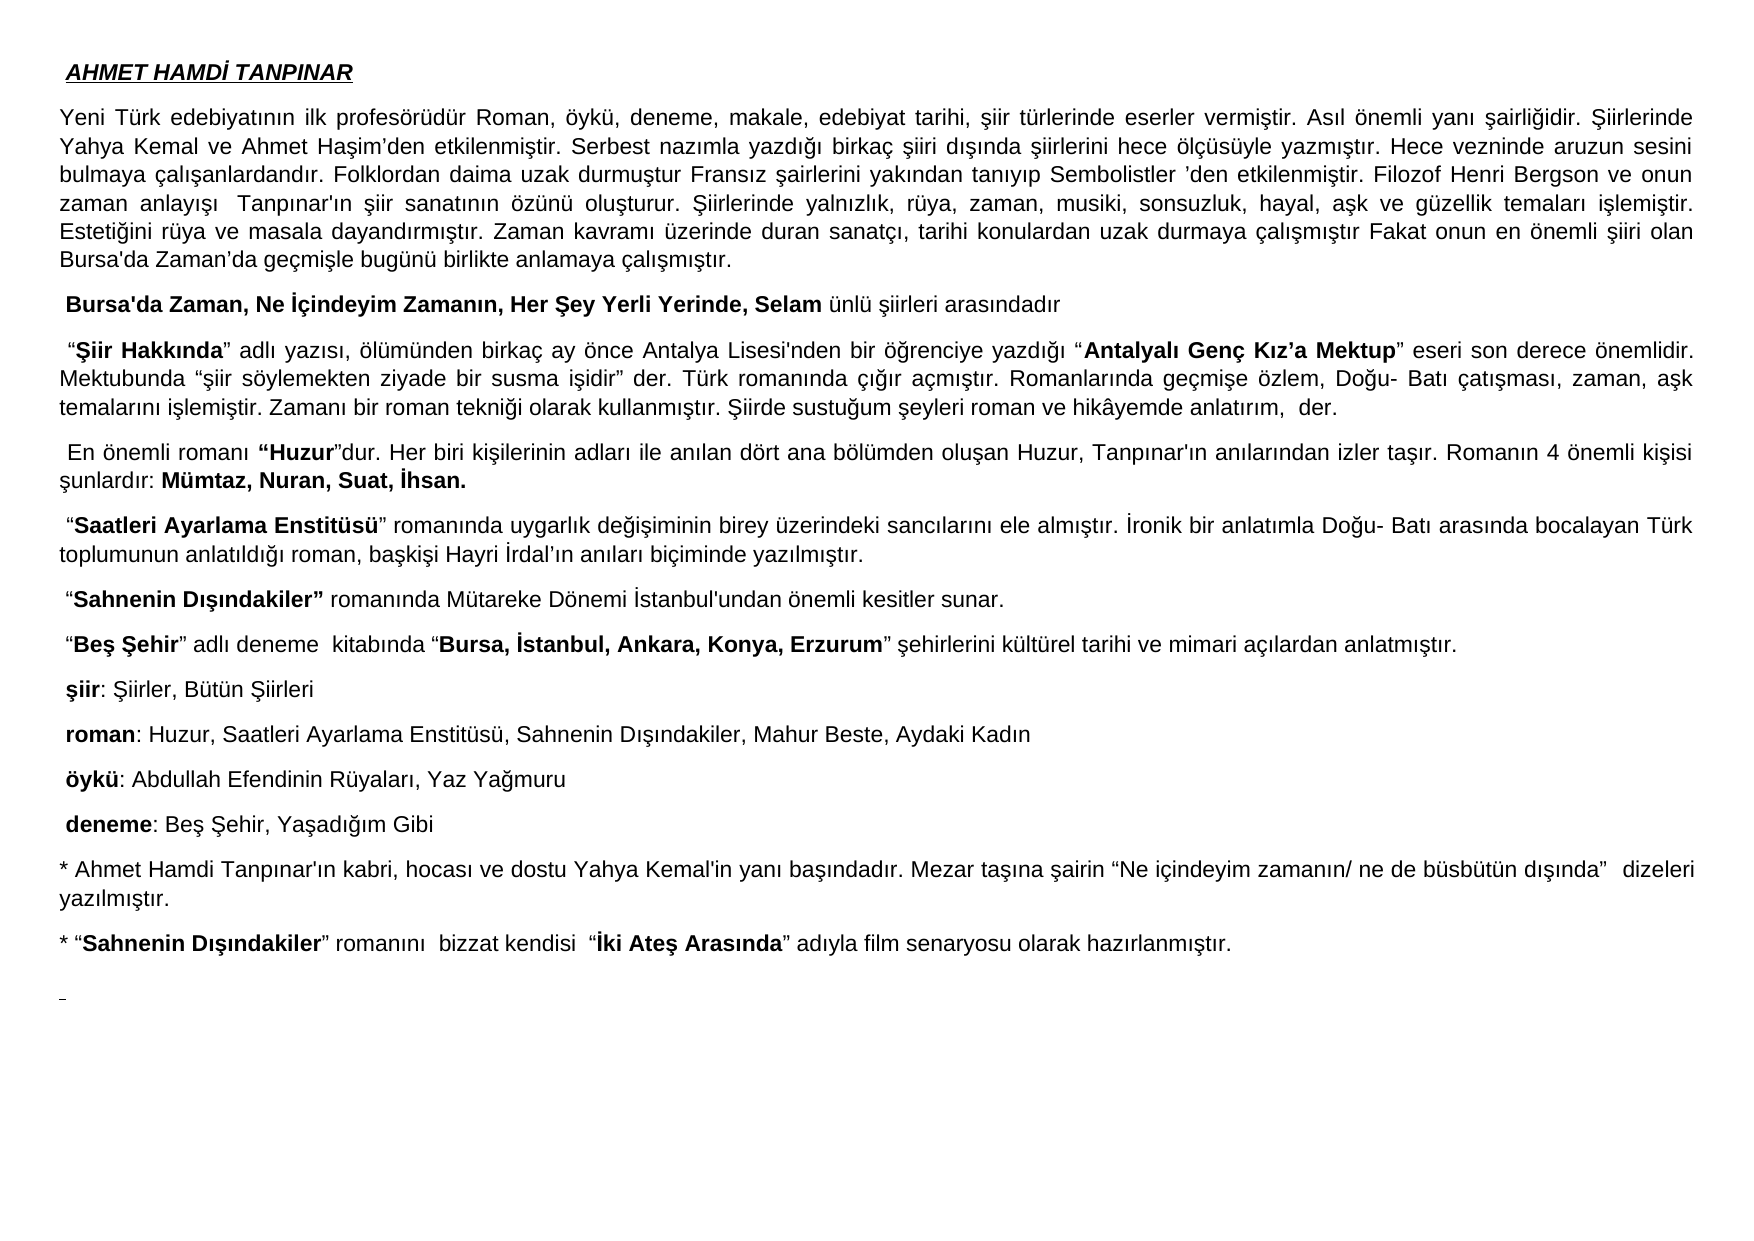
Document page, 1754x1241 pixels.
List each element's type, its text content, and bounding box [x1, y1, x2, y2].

text * “Sahnenin Dışındakiler” romanını bizzat kendisi “İki Ateş Arasında” adıyla film senaryosu olarak hazırlanmıştır. [59, 930, 1695, 956]
text öykü: Abdullah Efendinin Rüyaları, Yaz Yağmuru [59, 766, 1695, 792]
text Bursa'da Zaman, Ne İçindeyim Zamanın, Her Şey Yerli Yerinde, Selam ünlü şiirleri arasındadır [59, 291, 1695, 318]
text “Beş Şehir” adlı deneme kitabında “Bursa, İstanbul, Ankara, Konya, Erzurum” şehirlerini kültürel tarihi ve mimari açılardan anlatmıştır. [59, 631, 1695, 657]
text AHMET HAMDİ TANPINAR [59, 59, 1695, 85]
text “Şiir Hakkında” adlı yazısı, ölümünden birkaç ay önce Antalya Lisesi'nden bir öğrenciye yazdığı “Antalyalı Genç Kız’a Mektup” eseri son derece önemlidir. Mektubunda “şiir söylemekten ziyade bir susma işidir” der. Türk romanında çığır açmıştır. Romanlarında geçmişe özlem, Doğu- Batı çatışması, zaman, aşk temalarını işlemiştir. Zamanı bir roman tekniği olarak kullanmıştır. Şiirde sustuğum şeyleri roman ve hikâyemde anlatırım, der. [59, 337, 1695, 420]
text şiir: Şiirler, Bütün Şiirleri [59, 676, 1695, 702]
text “Saatleri Ayarlama Enstitüsü” romanında uygarlık değişiminin birey üzerindeki sancılarını ele almıştır. İronik bir anlatımla Doğu- Batı arasında bocalayan Türk toplumunun anlatıldığı roman, başkişi Hayri İrdal’ın anıları biçiminde yazılmıştır. [59, 512, 1695, 567]
text deneme: Beş Şehir, Yaşadığım Gibi [59, 811, 1695, 837]
text En önemli romanı “Huzur”dur. Her biri kişilerinin adları ile anılan dört ana bölümden oluşan Huzur, Tanpınar'ın anılarından izler taşır. Romanın 4 önemli kişisi şunlardır: Mümtaz, Nuran, Suat, İhsan. [59, 438, 1695, 493]
text Yeni Türk edebiyatının ilk profesörüdür Roman, öykü, deneme, makale, edebiyat tarihi, şiir türlerinde eserler vermiştir. Asıl önemli yanı şairliğidir. Şiirlerinde Yahya Kemal ve Ahmet Haşim’den etkilenmiştir. Serbest nazımla yazdığı birkaç şiiri dışında şiirlerini hece ölçüsüyle yazmıştır. Hece vezninde aruzun sesini bulmaya çalışanlardandır. Folklordan daima uzak durmuştur Fransız şairlerini yakından tanıyıp Sembolistler ’den etkilenmiştir. Filozof Henri Bergson ve onun zaman anlayışı Tanpınar'ın şiir sanatının özünü oluşturur. Şiirlerinde yalnızlık, rüya, zaman, musiki, sonsuzluk, hayal, aşk ve güzellik temaları işlemiştir. Estetiğini rüya ve masala dayandırmıştır. Zaman kavramı üzerinde duran sanatçı, tarihi konulardan uzak durmaya çalışmıştır Fakat onun en önemli şiiri olan Bursa'da Zaman’da geçmişle bugünü birlikte anlamaya çalışmıştır. [59, 104, 1695, 273]
text roman: Huzur, Saatleri Ayarlama Enstitüsü, Sahnenin Dışındakiler, Mahur Beste, Aydaki Kadın [59, 721, 1695, 747]
text “Sahnenin Dışındakiler” romanında Mütareke Dönemi İstanbul'undan önemli kesitler sunar. [59, 586, 1695, 612]
text * Ahmet Hamdi Tanpınar'ın kabri, hocası ve dostu Yahya Kemal'in yanı başındadır. Mezar taşına şairin “Ne içindeyim zamanın/ ne de büsbütün dışında” dizeleri yazılmıştır. [59, 856, 1695, 911]
